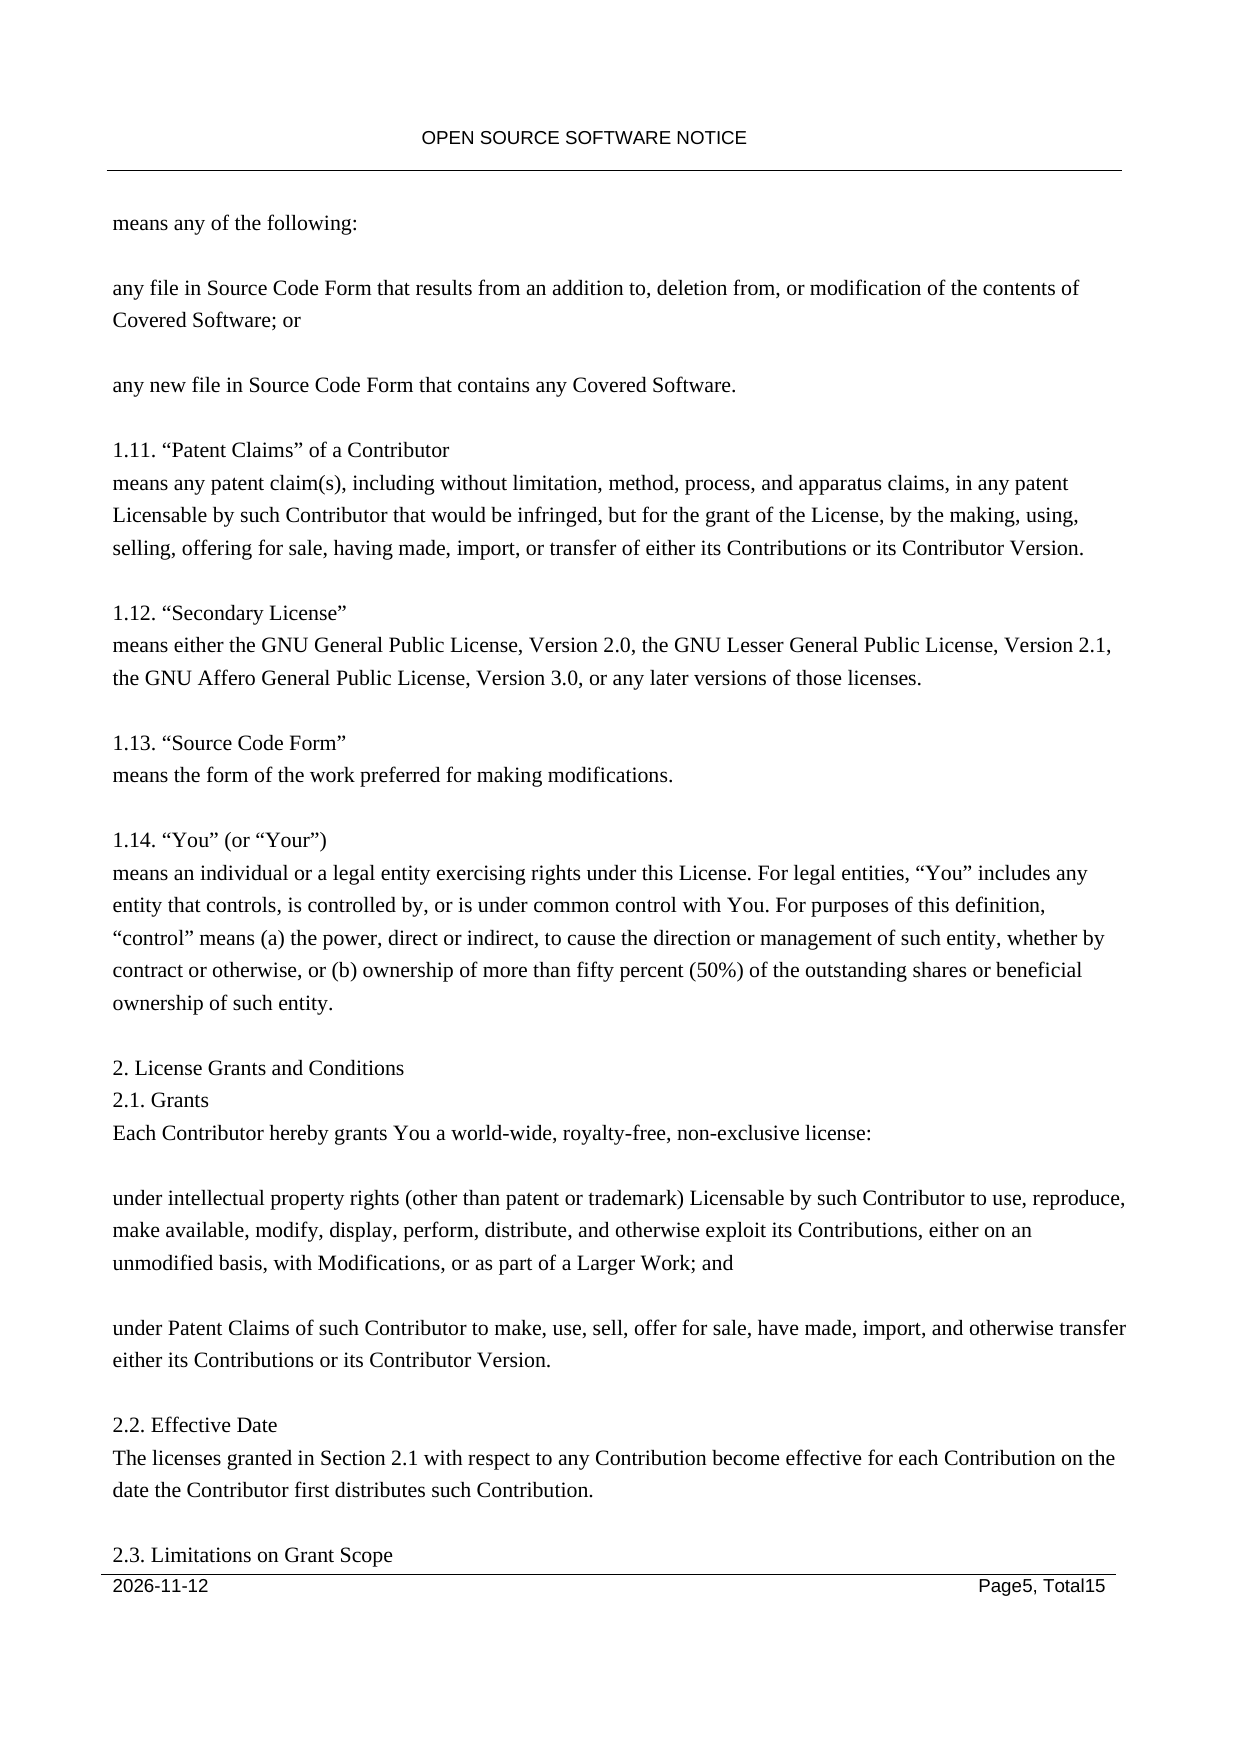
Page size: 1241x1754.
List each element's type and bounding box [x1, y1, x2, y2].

text [112, 206, 1128, 1571]
